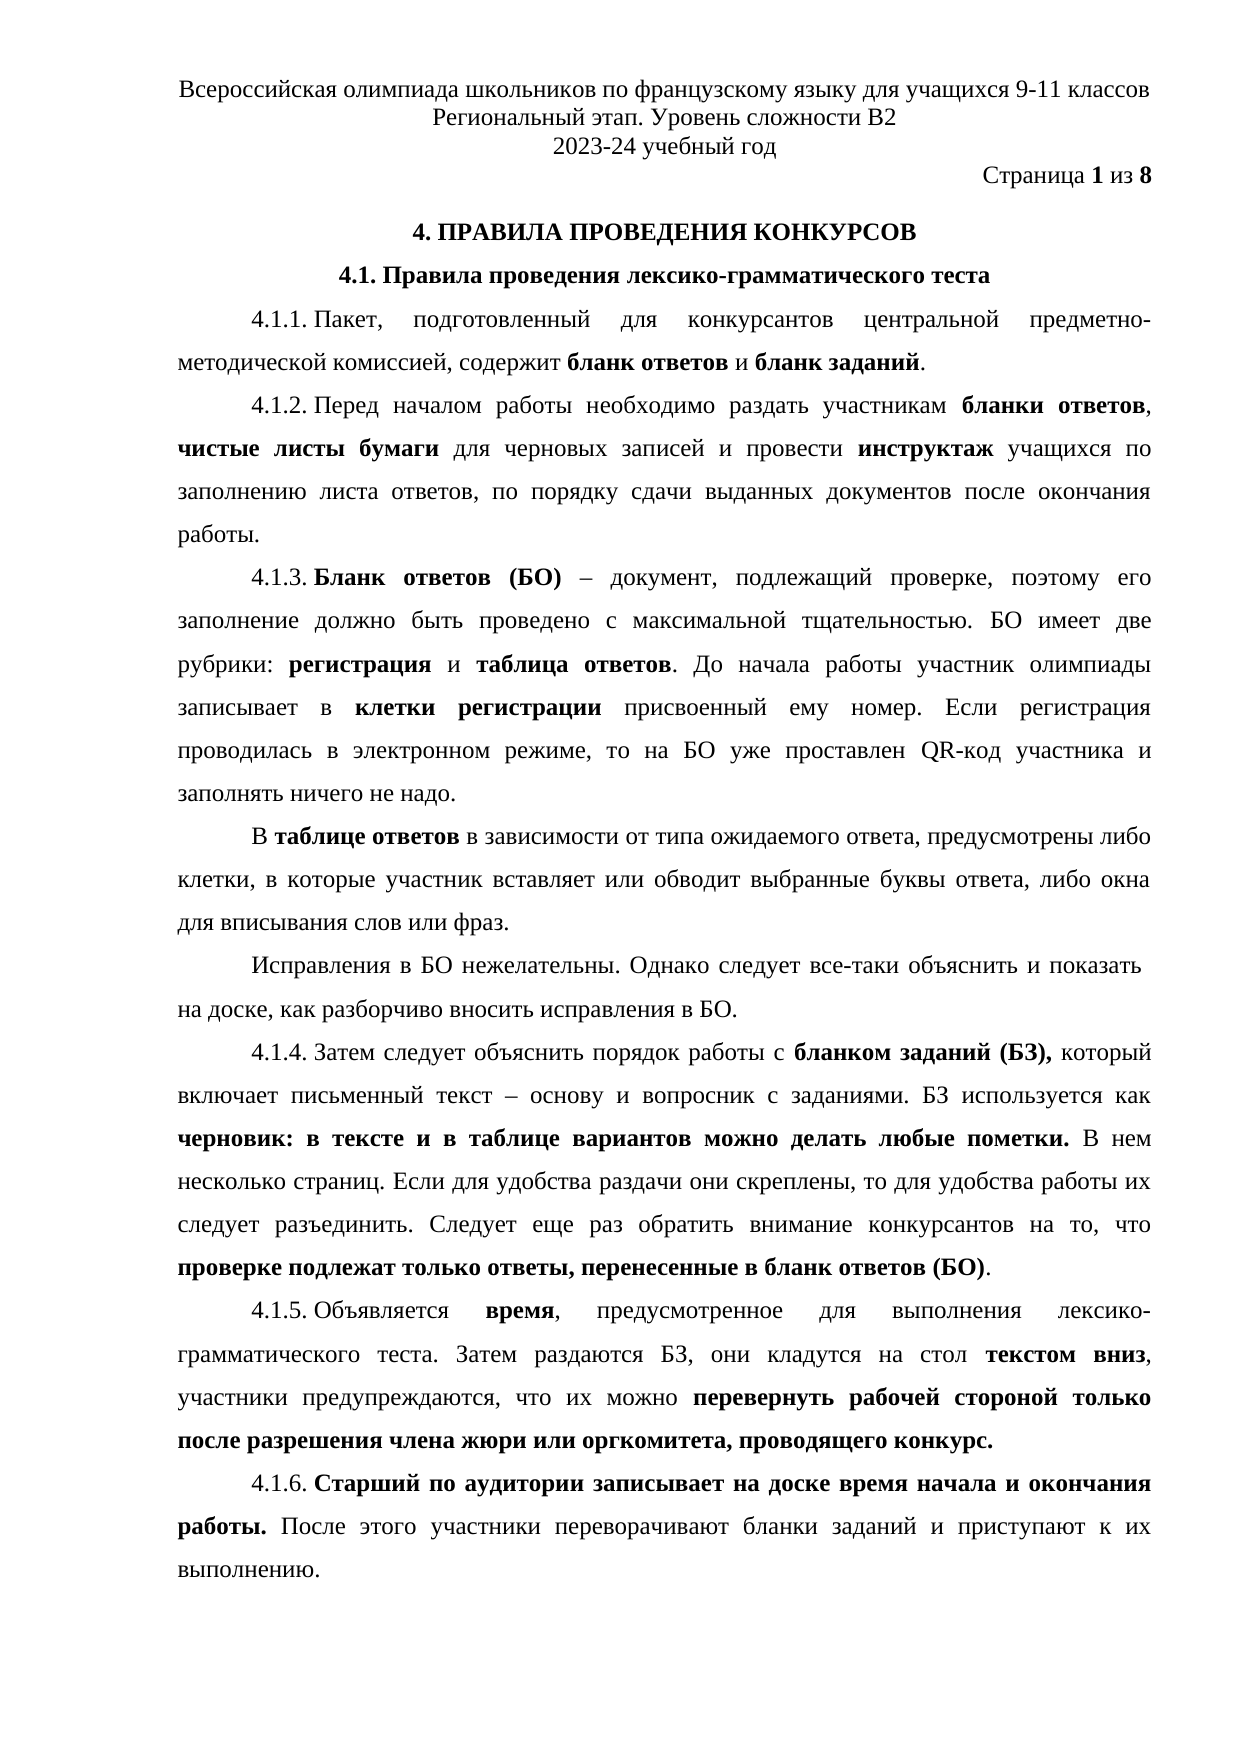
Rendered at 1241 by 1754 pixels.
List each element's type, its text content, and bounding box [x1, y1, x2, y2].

title 4.1. Правила проведения лексико-грамматического теста [177, 261, 1152, 289]
text Исправления в БО нежелательны. Однако следует все-таки объяснить и показать на доске, как разборчиво вносить исправления в БО. [177, 951, 1152, 1022]
text 4.1.2. Перед началом работы необходимо раздать участникам бланки ответов, чистые листы бумаги для черновых записей и провести инструктаж учащихся по заполнению листа ответов, по порядку сдачи выданных документов после окончания работы. [177, 390, 1152, 548]
title 4. Правила проведения конкурсов [177, 217, 1152, 246]
text 4.1.1. Пакет, подготовленный для конкурсантов центральной предметно-методической комиссией, содержит бланк ответов и бланк заданий. [177, 304, 1152, 376]
text 4.1.4. Затем следует объяснить порядок работы с бланком заданий (БЗ), который включает письменный текст – основу и вопросник с заданиями. БЗ используется как черновик: в тексте и в таблице вариантов можно делать любые пометки. В нем несколько страниц. Если для удобства раздачи они скреплены, то для удобства работы их следует разъединить. Следует еще раз обратить внимание конкурсантов на то, что проверке подлежат только ответы, перенесенные в бланк ответов (БО). [177, 1037, 1152, 1281]
text 4.1.5. Объявляется время, предусмотренное для выполнения лексико-грамматического теста. Затем раздаются БЗ, они кладутся на стол текстом вниз, участники предупреждаются, что их можно перевернуть рабочей стороной только после разрешения члена жюри или оргкомитета, проводящего конкурс. [177, 1296, 1152, 1454]
text В таблице ответов в зависимости от типа ожидаемого ответа, предусмотрены либо клетки, в которые участник вставляет или обводит выбранные буквы ответа, либо окна для вписывания слов или фраз. [177, 821, 1152, 936]
text 4.1.6. Старший по аудитории записывает на доске время начала и окончания работы. После этого участники переворачивают бланки заданий и приступают к их выполнению. [177, 1468, 1152, 1583]
text 4.1.3. Бланк ответов (БО) – документ, подлежащий проверке, поэтому его заполнение должно быть проведено с максимальной тщательностью. БО имеет две рубрики: регистрация и таблица ответов. До начала работы участник олимпиады записывает в клетки регистрации присвоенный ему номер. Если регистрация проводилась в электронном режиме, то на БО уже проставлен QR-код участника и заполнять ничего не надо. [177, 562, 1152, 807]
